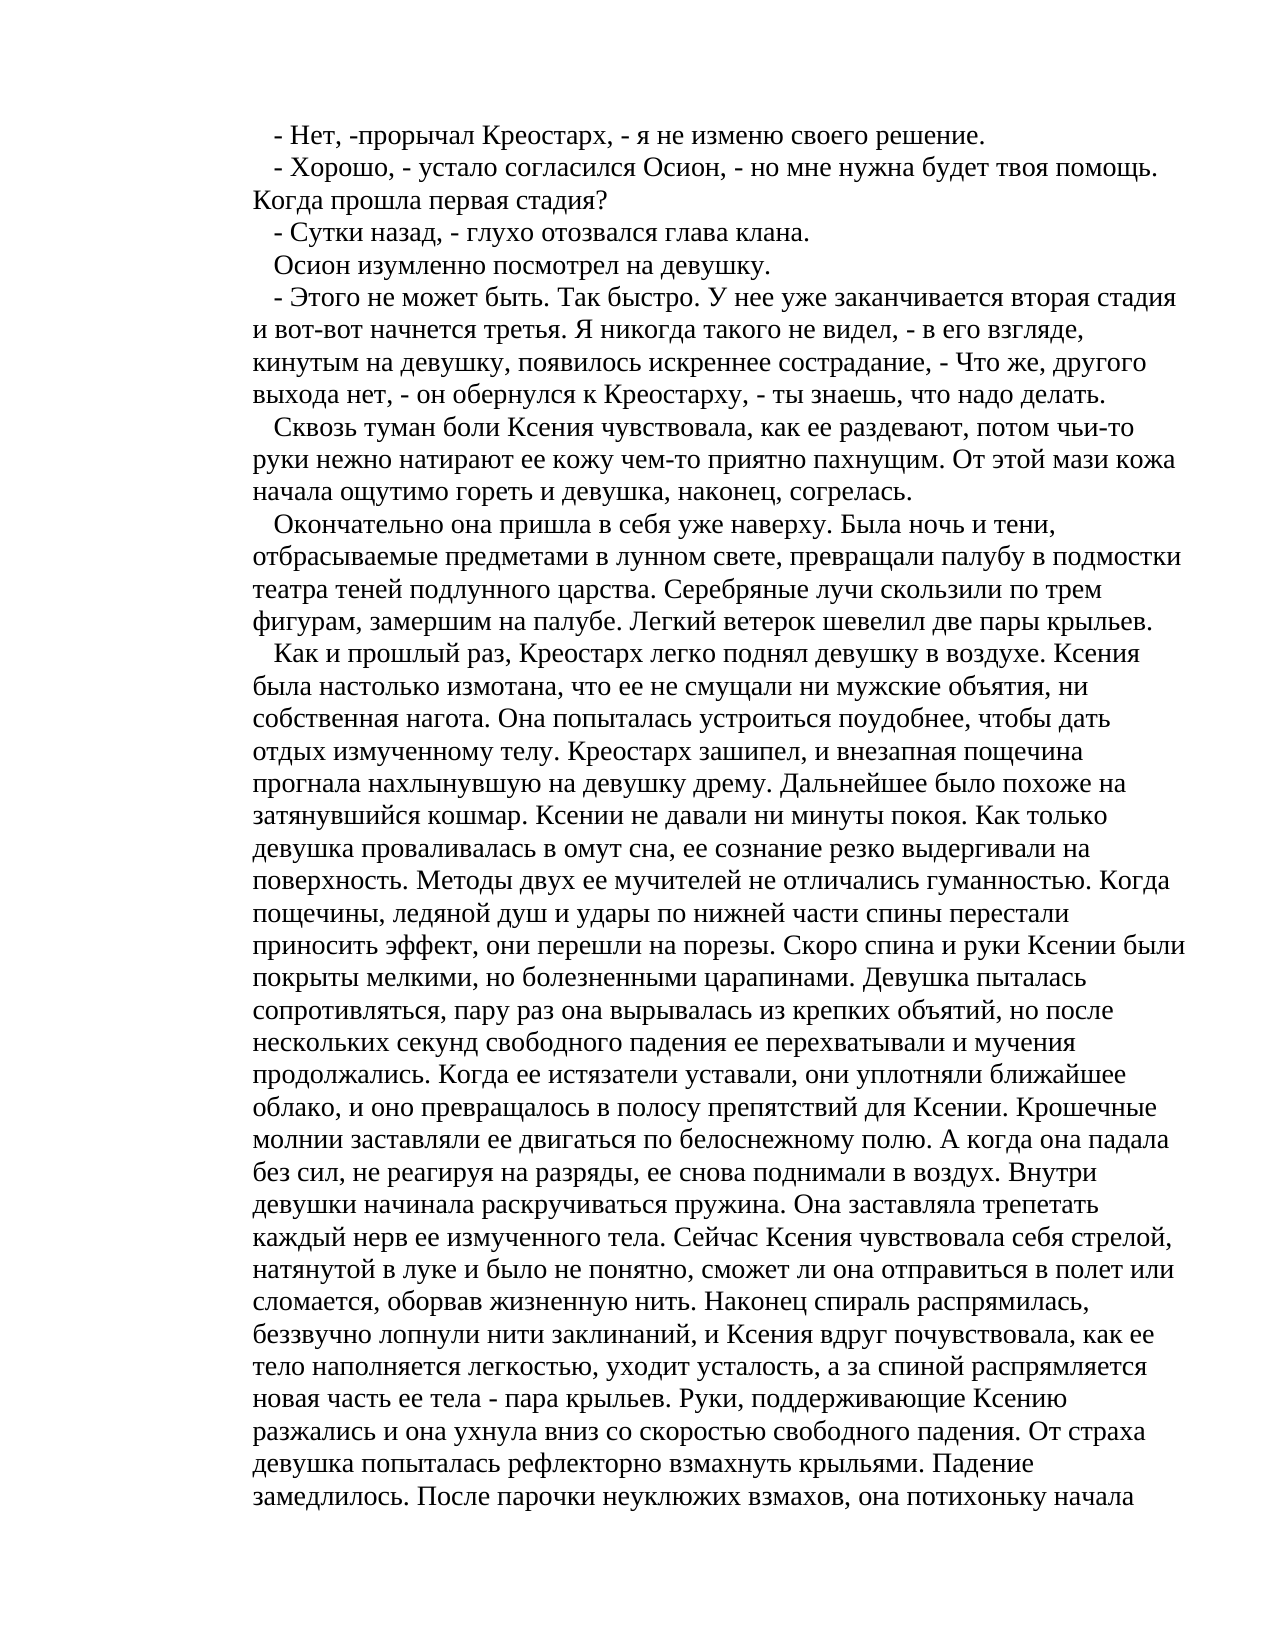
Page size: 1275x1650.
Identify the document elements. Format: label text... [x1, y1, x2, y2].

text - Хорошо, - устало согласился Осион, - но мне нужна будет твоя помощь. Когда прошла первая стадия? [252, 151, 1186, 215]
text - Этого не может быть. Так быстро. У нее уже заканчивается вторая стадия и вот-вот начнется третья. Я никогда такого не видел, - в его взгляде, кинутым на девушку, появилось искреннее сострадание, - Что же, другого выхода нет, - он обернулся к Креостарху, - ты знаешь, что надо делать. [252, 280, 1186, 410]
text Осион изумленно посмотрел на девушку. [252, 248, 1186, 280]
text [252, 636, 1186, 1511]
text - Сутки назад, - глухо отозвался глава клана. [252, 215, 1186, 248]
text - Нет, -прорычал Креостарх, - я не изменю своего решение. [252, 118, 1186, 151]
text Сквозь туман боли Ксения чувствовала, как ее раздевают, потом чьи-то руки нежно натирают ее кожу чем-то приятно пахнущим. От этой мази кожа начала ощутимо гореть и девушка, наконец, согрелась. [252, 410, 1186, 507]
text Окончательно она пришла в себя уже наверху. Была ночь и тени, отбрасываемые предметами в лунном свете, превращали палубу в подмостки театра теней подлунного царства. Серебряные лучи скользили по трем фигурам, замершим на палубе. Легкий ветерок шевелил две пары крыльев. [252, 507, 1186, 636]
